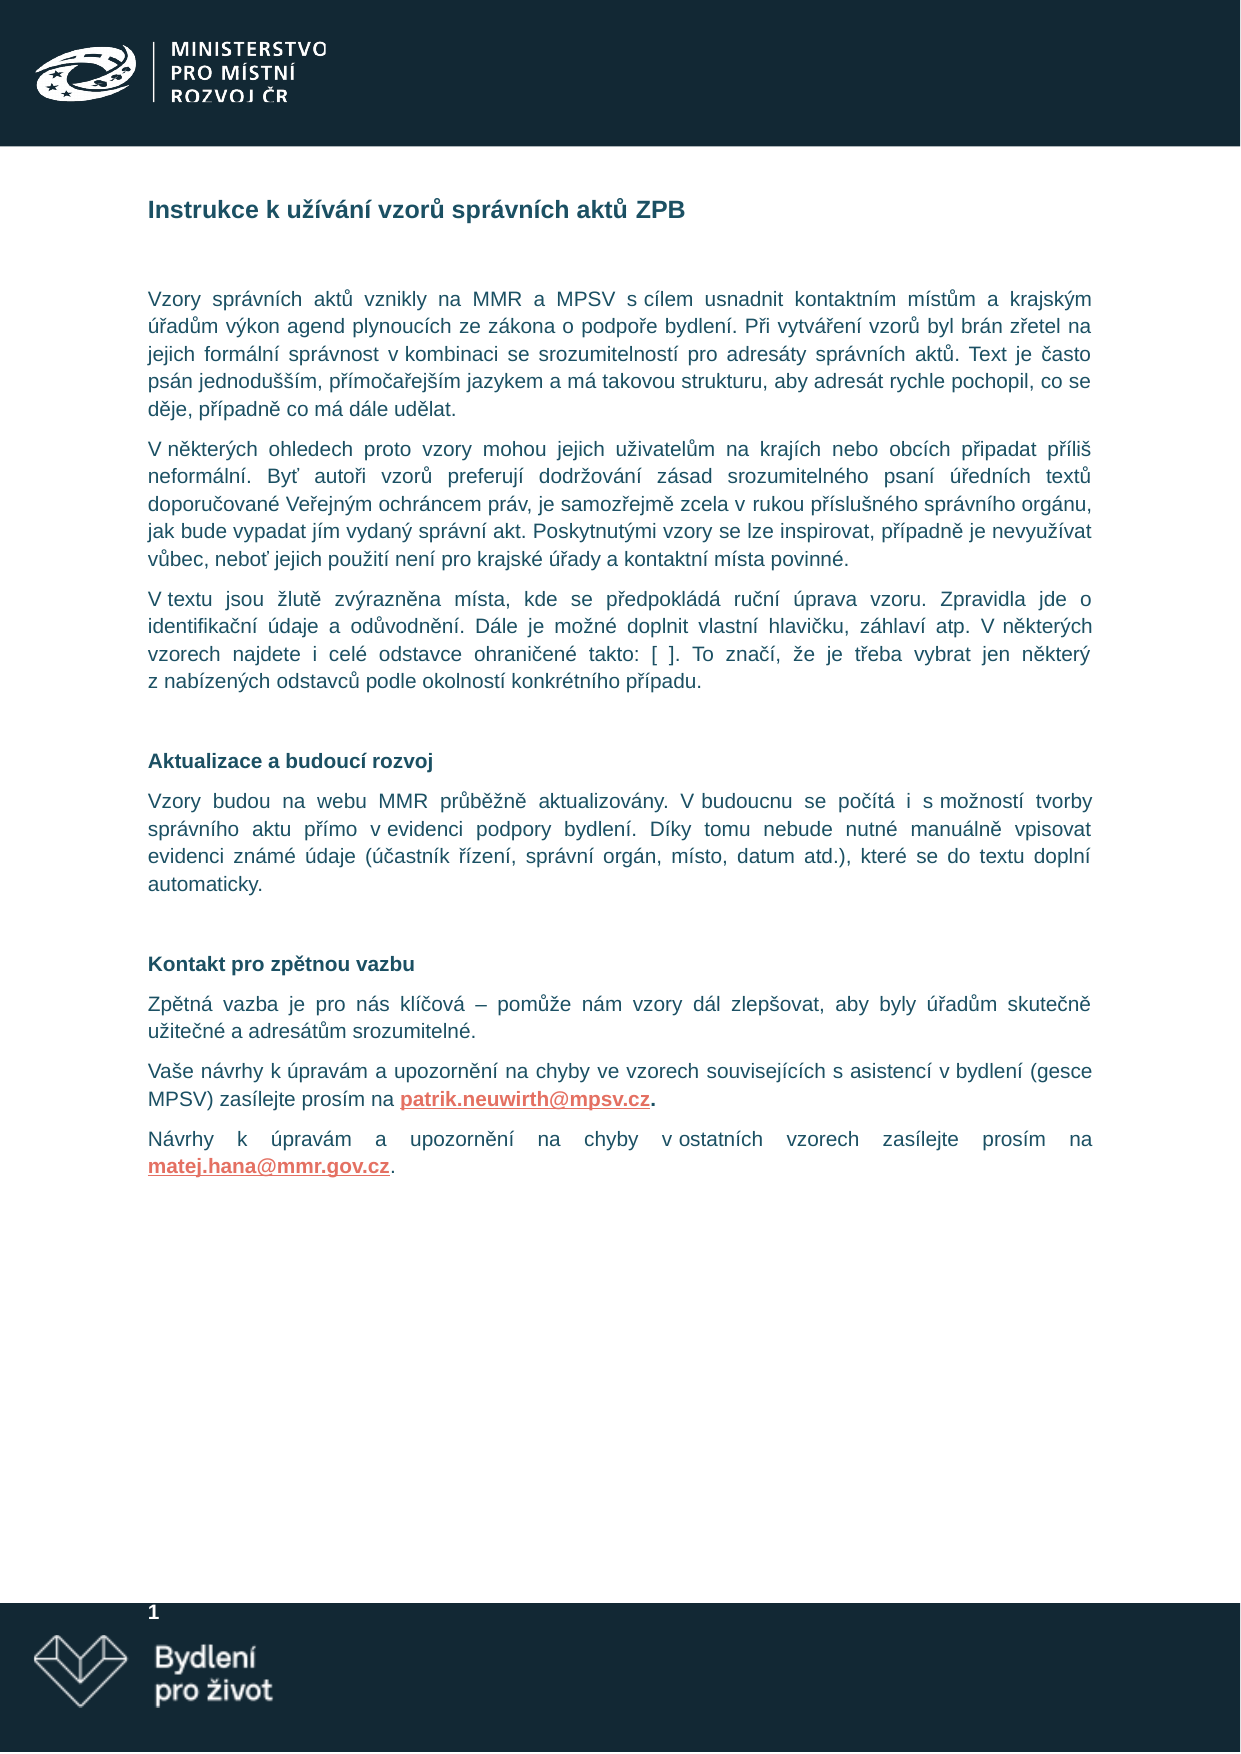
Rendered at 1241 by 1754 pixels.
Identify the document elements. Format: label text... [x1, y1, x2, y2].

text Zpětná vazba je pro nás klíčová – pomůže nám vzory dál zlepšovat, aby byly úřadům skutečně užitečné a adresátům srozumitelné. [148, 992, 1092, 1043]
text Návrhy k úpravám a upozornění na chyby v ostatních vzorech zasílejte prosím na matej.hana@mmr.gov.cz. [148, 1127, 1092, 1178]
text Aktualizace a budoucí rozvoj [148, 749, 1092, 773]
picture [33, 1635, 274, 1708]
picture [33, 41, 326, 102]
text Vzory budou na webu MMR průběžně aktualizovány. V budoucnu se počítá i s možností tvorby správního aktu přímo v evidenci podpory bydlení. Díky tomu nebude nutné manuálně vpisovat evidenci známé údaje (účastník řízení, správní orgán, místo, datum atd.), které se do textu doplní automaticky. [148, 789, 1092, 896]
text V některých ohledech proto vzory mohou jejich uživatelům na krajích nebo obcích připadat příliš neformální. Byť autoři vzorů preferují dodržování zásad srozumitelného psaní úředních textů doporučované Veřejným ochráncem práv, je samozřejmě zcela v rukou příslušného správního orgánu, jak bude vypadat jím vydaný správní akt. Poskytnutými vzory se lze inspirovat, případně je nevyužívat vůbec, neboť jejich použití není pro krajské úřady a kontaktní místa povinné. [148, 437, 1092, 571]
text Vzory správních aktů vznikly na MMR a MPSV s cílem usnadnit kontaktním místům a krajským úřadům výkon agend plynoucích ze zákona o podpoře bydlení. Při vytváření vzorů byl brán zřetel na jejich formální správnost v kombinaci se srozumitelností pro adresáty správních aktů. Text je často psán jednodušším, přímočařejším jazykem a má takovou strukturu, aby adresát rychle pochopil, co se děje, případně co má dále udělat. [148, 287, 1092, 421]
text V textu jsou žlutě zvýrazněna místa, kde se předpokládá ruční úprava vzoru. Zpravidla jde o identifikační údaje a odůvodnění. Dále je možné doplnit vlastní hlavičku, záhlaví atp. V některých vzorech najdete i celé odstavce ohraničené takto: [ ]. To značí, že je třeba vybrat jen některý z nabízených odstavců podle okolností konkrétního případu. [148, 587, 1092, 693]
text Kontakt pro zpětnou vazbu [148, 952, 1092, 976]
text Instrukce k užívání vzorů správních aktů ZPB [148, 196, 1092, 224]
text Vaše návrhy k úpravám a upozornění na chyby ve vzorech souvisejících s asistencí v bydlení (gesce MPSV) zasílejte prosím na patrik.neuwirth@mpsv.cz. [148, 1059, 1092, 1111]
